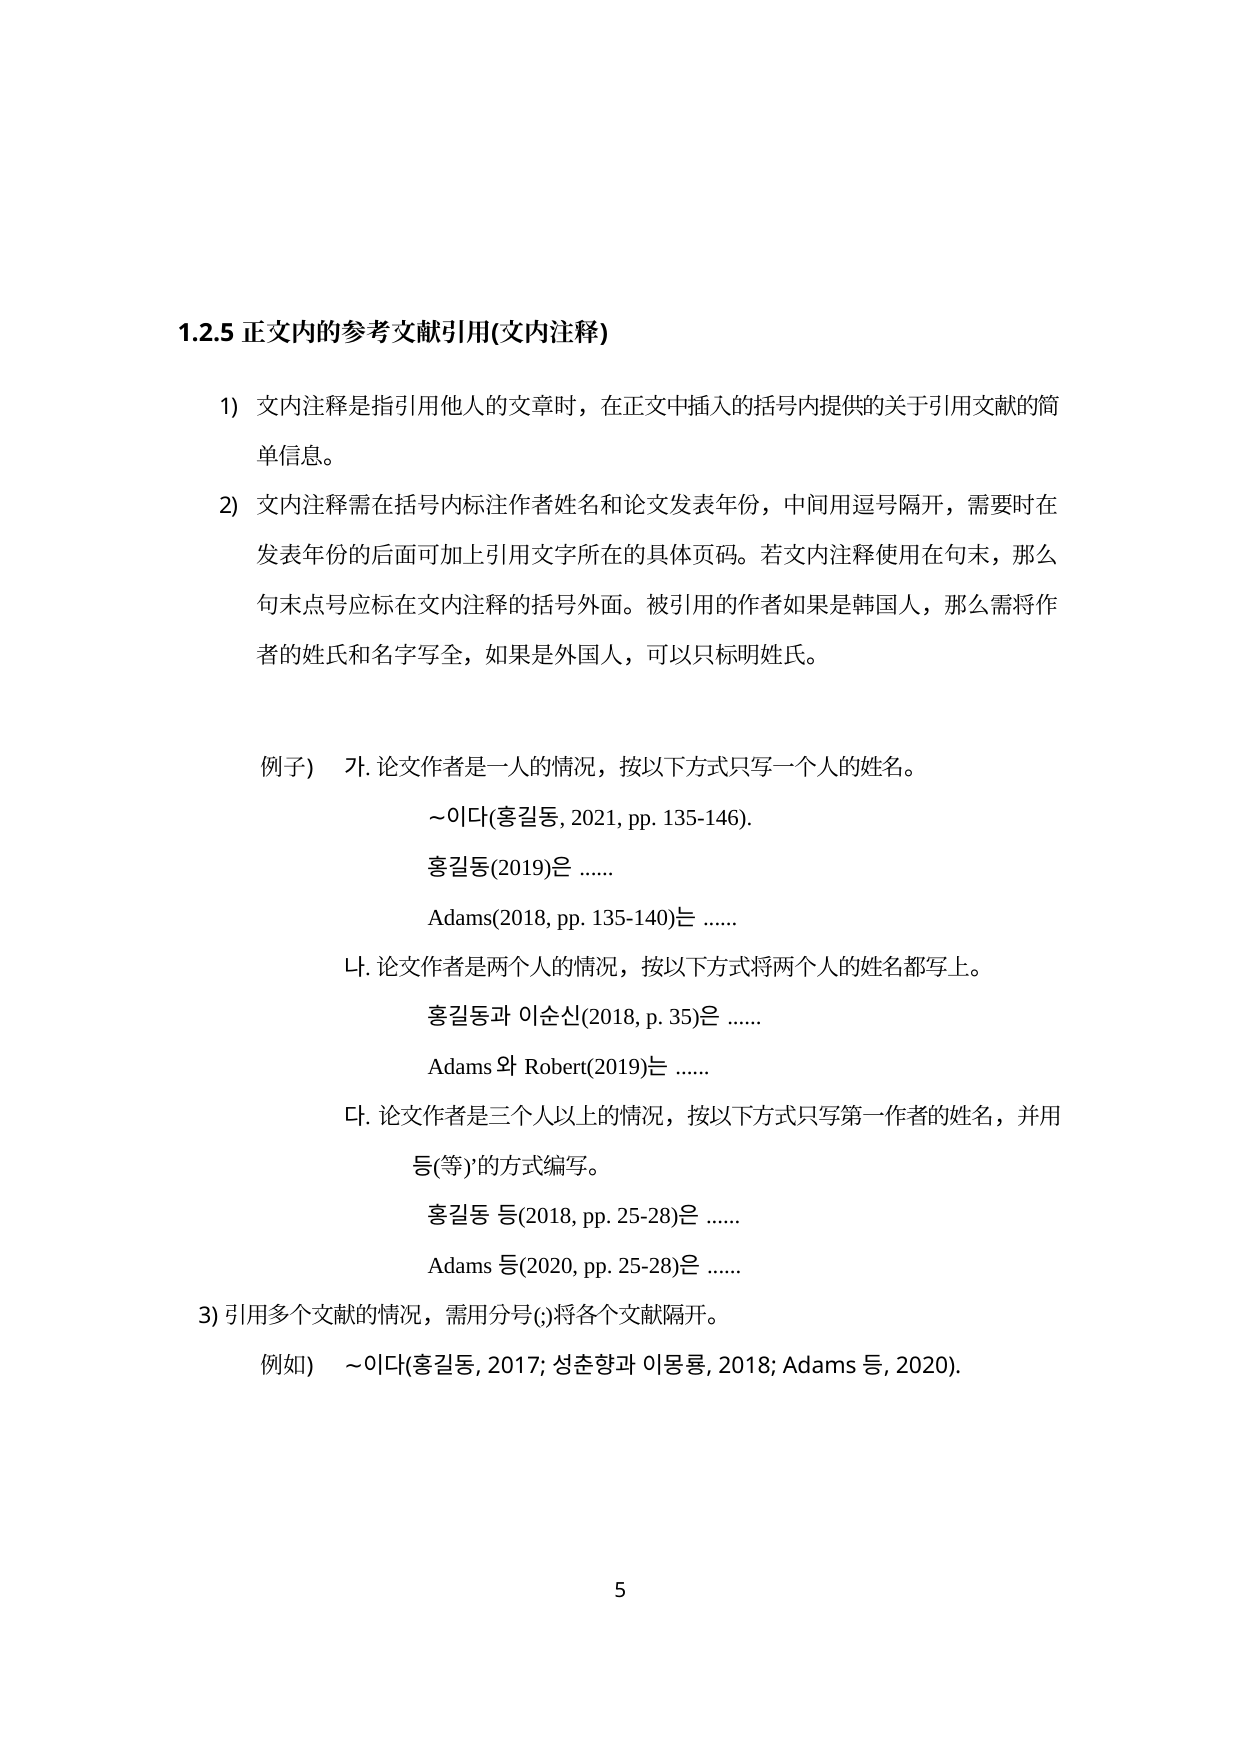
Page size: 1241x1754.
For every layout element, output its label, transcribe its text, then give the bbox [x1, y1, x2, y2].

text 例子) 가. 论文作者是一人的情况，按以下方式只写一个人的姓名。 ∼이다(홍길동, 2021, pp. 135-146). 홍길동(2019)은 ...... Adams(2018, pp. 135-140)는 ...... [177, 749, 1063, 932]
text 3) 引用多个文献的情况，需用分号(;)将各个文献隔开。 [177, 1297, 1063, 1330]
text 나. 论文作者是两个人的情况，按以下方式将两个人的姓名都写上。 홍길동과 이순신(2018, p. 35)은 ...... Adams와 Robert(2019)는 ...... [177, 948, 1063, 1081]
list 文内注释是指引用他人的文章时，在正文中插入的括号内提供的关于引用文献的简单信息。 [219, 388, 1063, 471]
text 1.2.5 正文内的参考文献引用(文内注释) [177, 313, 1063, 349]
text 例如) ∼이다(홍길동, 2017; 성춘향과 이몽룡, 2018; Adams 등, 2020). [177, 1347, 1063, 1380]
list 文内注释需在括号内标注作者姓名和论文发表年份，中间用逗号隔开，需要时在发表年份的后面可加上引用文字所在的具体页码。若文内注释使用在句末，那么句末点号应标在文内注释的括号外面。被引用的作者如果是韩国人，那么需将作者的姓氏和名字写全，如果是外国人，可以只标明姓氏。 [219, 487, 1063, 670]
text 다. 论文作者是三个人以上的情况，按以下方式只写第一作者的姓名，并用 등(等)’的方式编写。 홍길동 등(2018, pp. 25-28)은 ...... Adams 등(2020, pp. 25-28)은 ...... [183, 1098, 1063, 1280]
